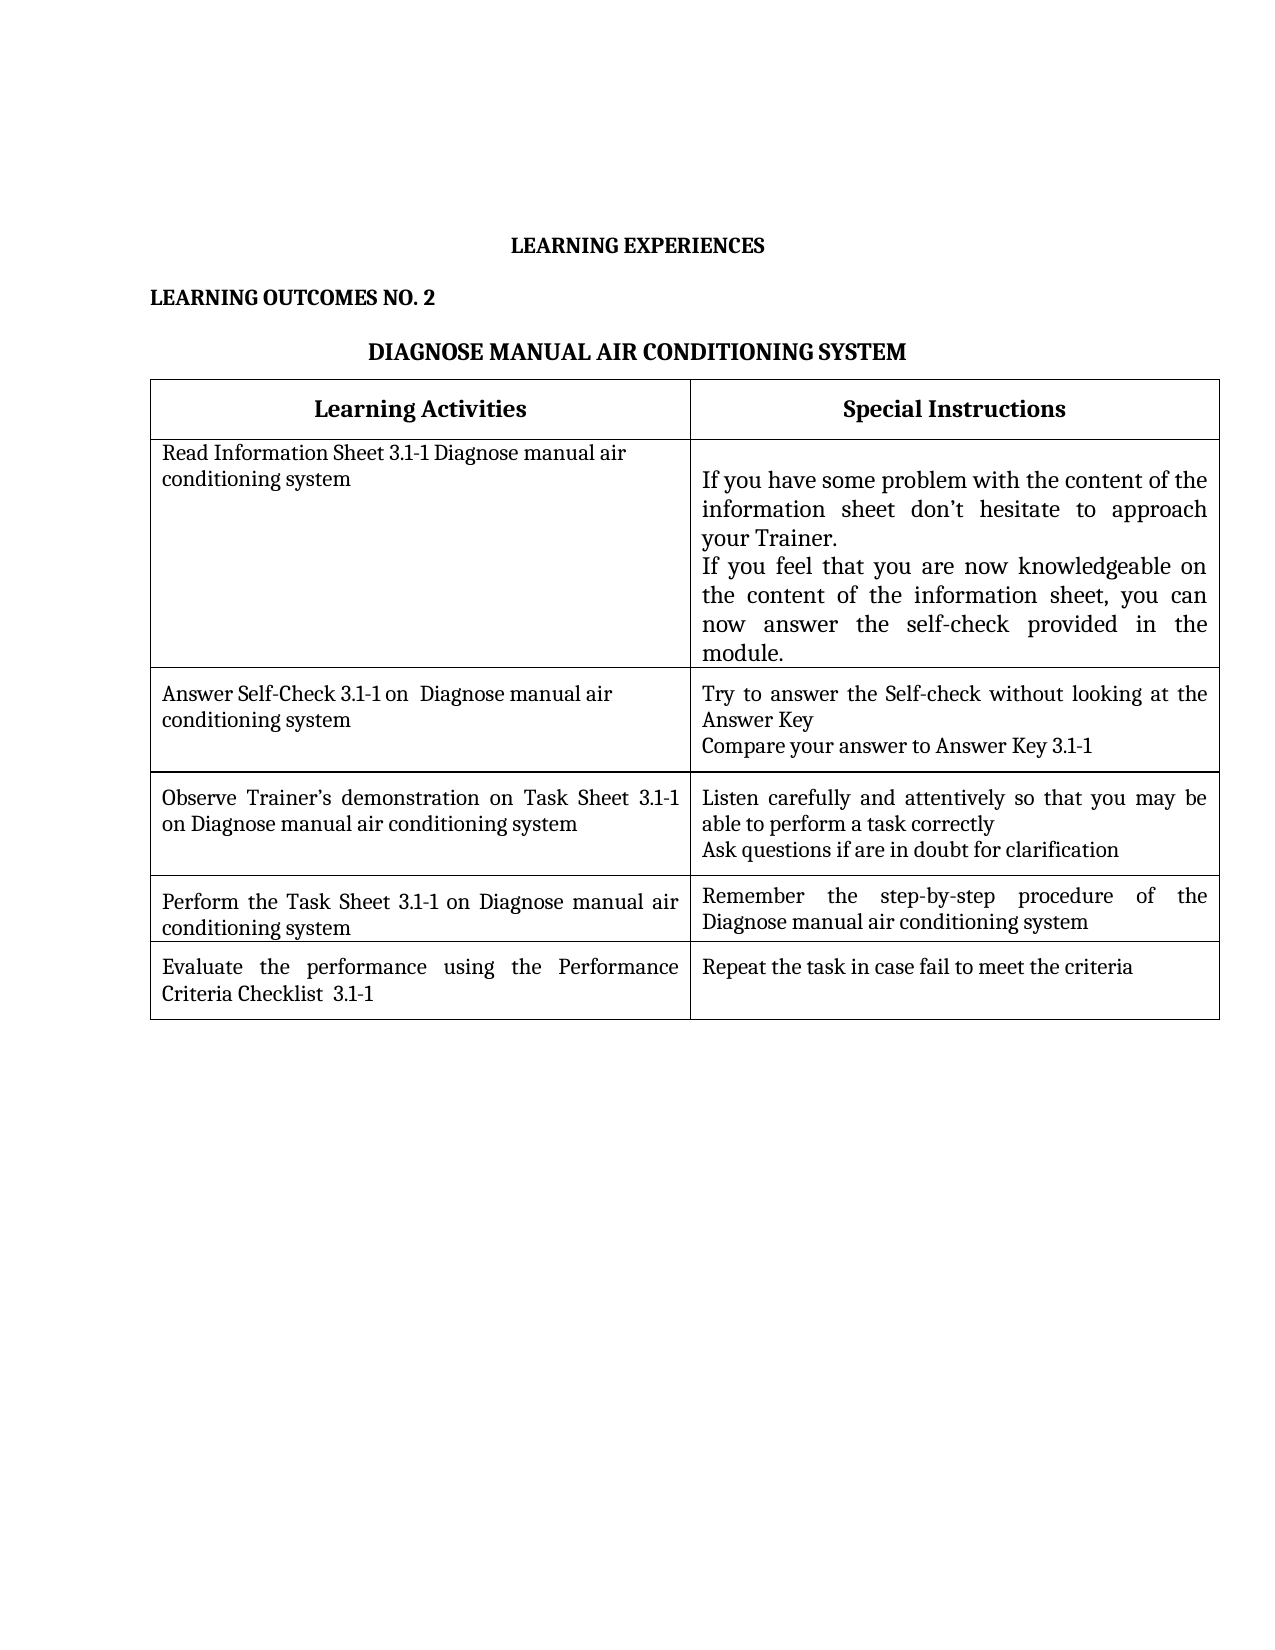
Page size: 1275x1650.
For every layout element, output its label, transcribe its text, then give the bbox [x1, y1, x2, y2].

text LEARNING OUTCOMES NO. 2 [150, 285, 1125, 312]
table_cell Read Information Sheet 3.1-1 Diagnose manual air conditioning system [151, 440, 690, 667]
text DIAGNOSE MANUAL AIR CONDITIONING SYSTEM [150, 338, 1125, 367]
table_cell Observe Trainer’s demonstration on Task Sheet 3.1-1 on Diagnose manual air conditioning system [151, 773, 690, 875]
table_header Learning Activities [151, 380, 690, 439]
table_cell Perform the Task Sheet 3.1-1 on Diagnose manual air conditioning system [151, 876, 690, 941]
table_cell Evaluate the performance using the Performance Criteria Checklist 3.1-1 [151, 942, 690, 1019]
table_cell Repeat the task in case fail to meet the criteria [691, 942, 1219, 1019]
text LEARNING EXPERIENCES [150, 232, 1125, 259]
table_cell Remember the step-by-step procedure of the Diagnose manual air conditioning system [691, 876, 1219, 941]
table_cell If you have some problem with the content of the information sheet don’t hesitate to approach your Trainer. If you feel that you are now knowledgeable on the content of the information sheet, you can now answer the self-check provided in the module. [691, 440, 1219, 667]
table_cell Listen carefully and attentively so that you may be able to perform a task correctly Ask questions if are in doubt for clarification [691, 773, 1219, 875]
table_header Special Instructions [691, 380, 1219, 439]
table_cell Try to answer the Self-check without looking at the Answer Key Compare your answer to Answer Key 3.1-1 [691, 668, 1219, 771]
table_cell Answer Self-Check 3.1-1 on Diagnose manual air conditioning system [151, 668, 690, 771]
